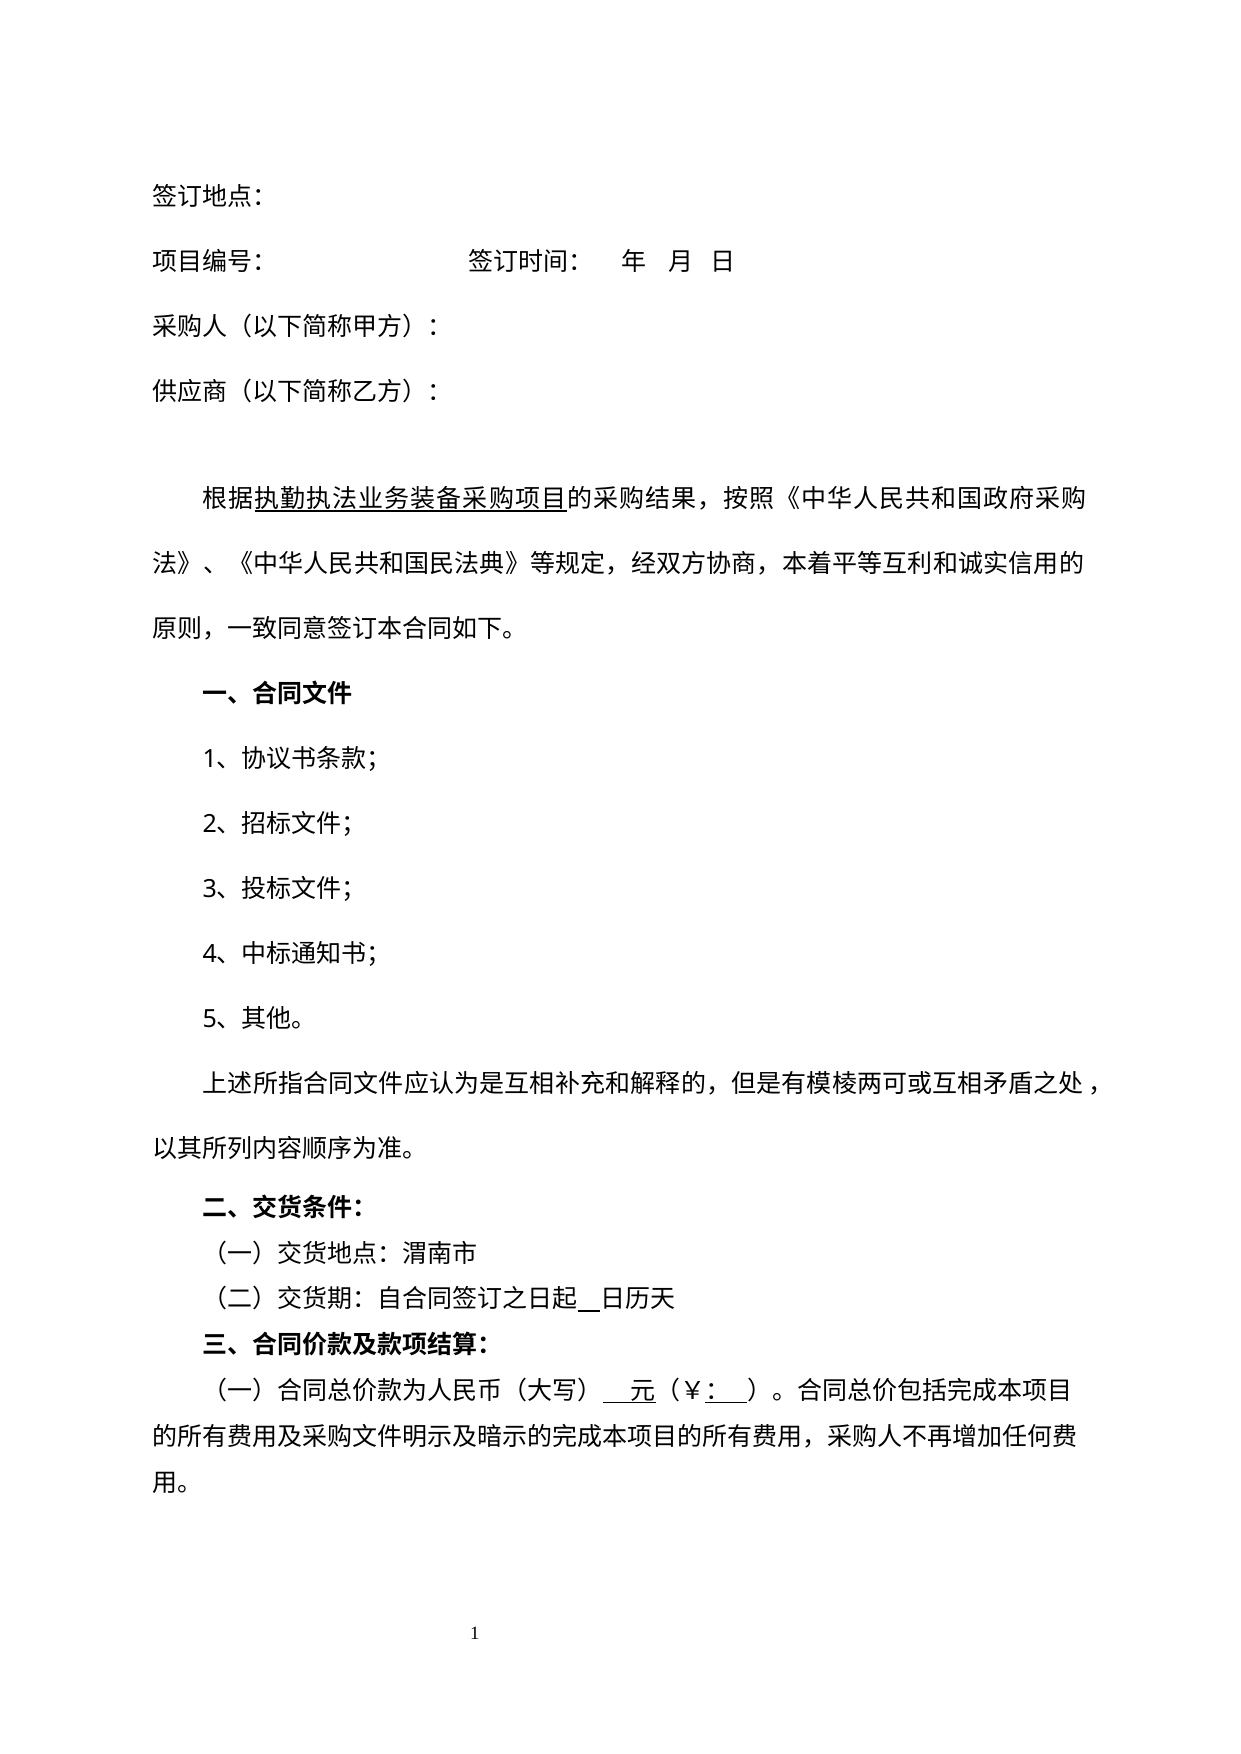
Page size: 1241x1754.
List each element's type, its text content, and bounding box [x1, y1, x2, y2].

text （二）交货期：自合同签订之日起 日历天 [152, 1271, 1088, 1317]
text 一、合同文件 [152, 659, 1088, 724]
text 2、招标文件； [152, 789, 1088, 854]
text （一）合同总价款为人民币（大写） 元（￥： ）。合同总价包括完成本项目的所有费用及采购文件明示及暗示的完成本项目的所有费用，采购人不再增加任何费用。 [152, 1363, 1088, 1500]
text （一）交货地点：渭南市 [152, 1225, 1088, 1271]
text 签订地点： [152, 162, 1088, 227]
text 4、中标通知书； [152, 919, 1088, 984]
text 采购人（以下简称甲方）： [152, 292, 1088, 357]
text 5、其他。 [152, 984, 1088, 1049]
text 3、投标文件； [152, 854, 1088, 919]
text 三、合同价款及款项结算： [152, 1317, 1088, 1363]
text 项目编号： 签订时间： 年 月 日 [152, 227, 1088, 292]
text 二、交货条件： [152, 1179, 1088, 1225]
text 供应商（以下简称乙方）： [152, 357, 1088, 422]
text 1、协议书条款； [152, 724, 1088, 789]
text 根据执勤执法业务装备采购项目的采购结果，按照《中华人民共和国政府采购法》、《中华人民共和国民法典》等规定，经双方协商，本着平等互利和诚实信用的原则，一致同意签订本合同如下。 [152, 464, 1088, 659]
text 上述所指合同文件应认为是互相补充和解释的，但是有模棱两可或互相矛盾之处，以其所列内容顺序为准。 [152, 1049, 1088, 1179]
